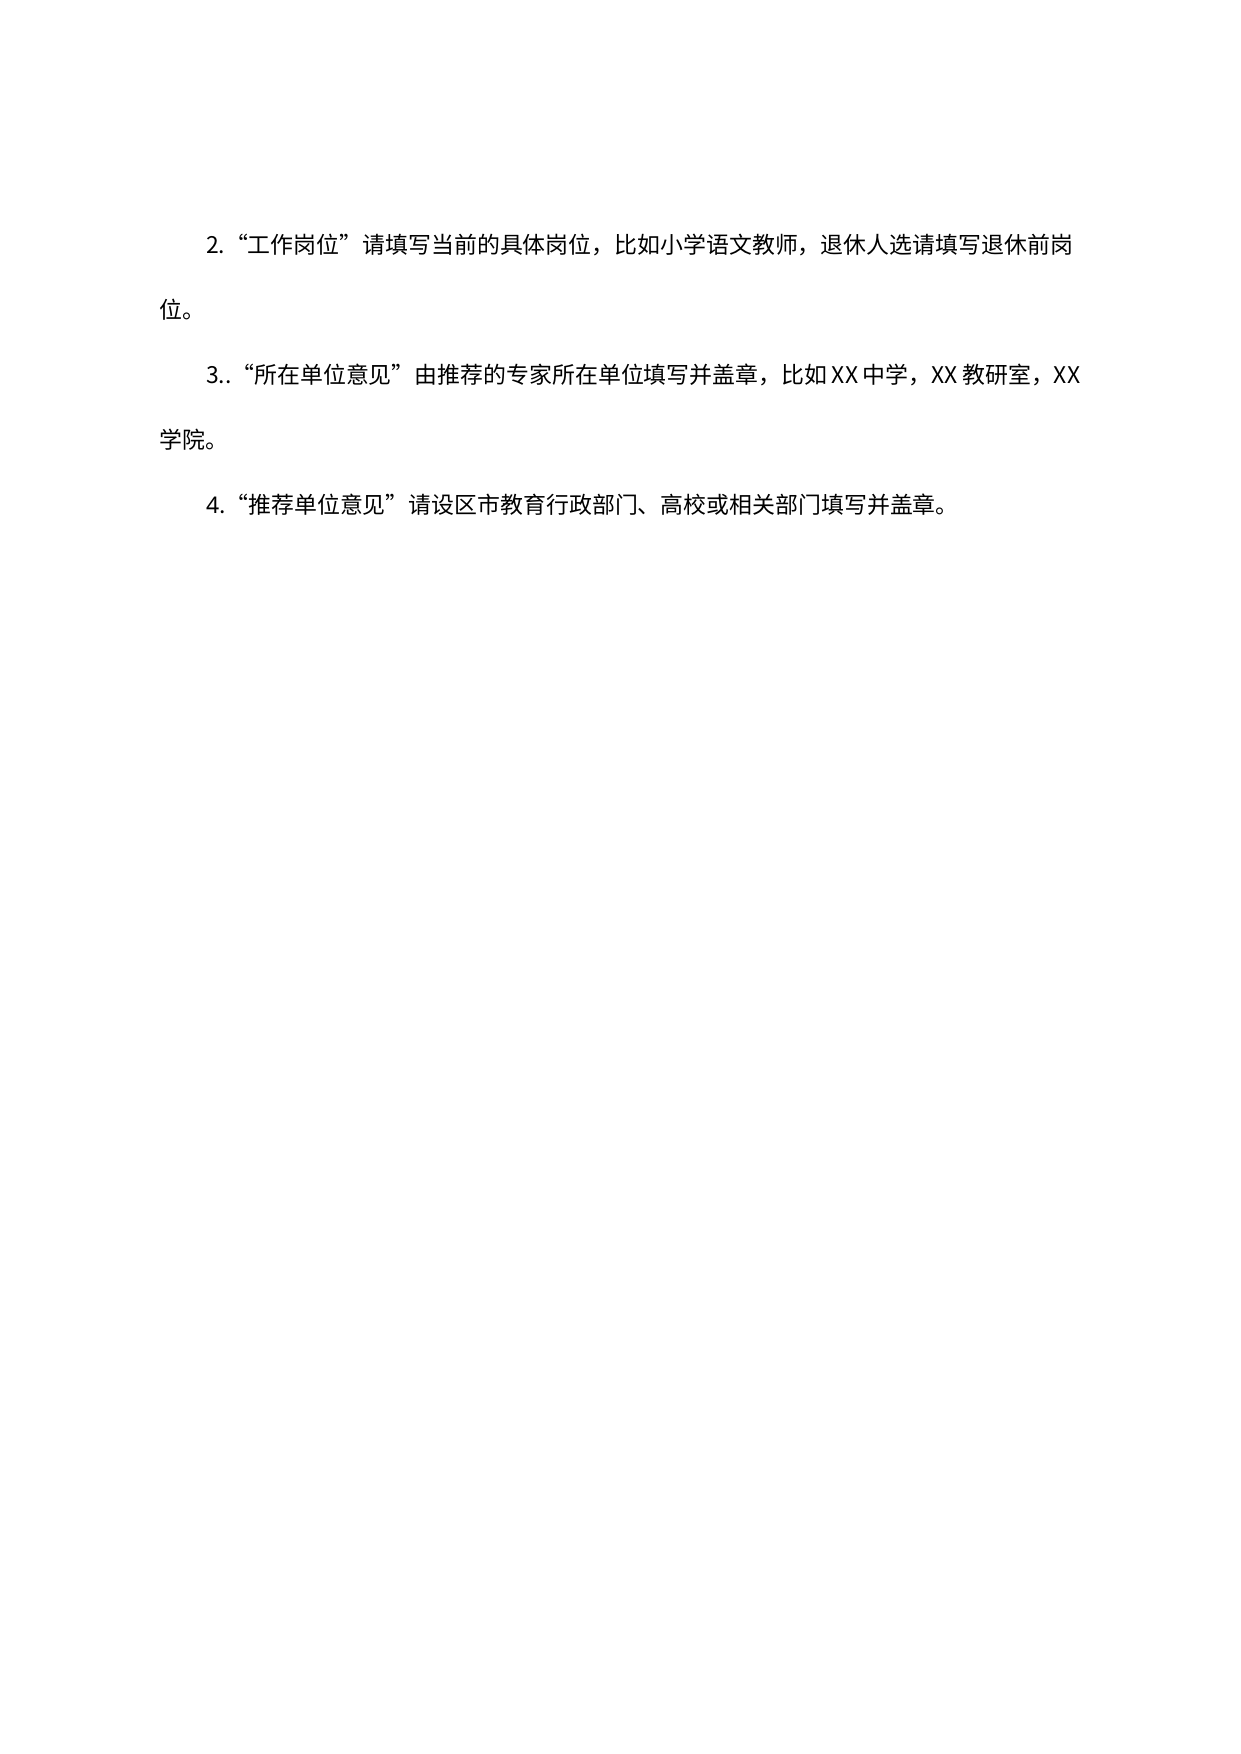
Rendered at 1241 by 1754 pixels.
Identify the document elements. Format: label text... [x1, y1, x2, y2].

text 2.“工作岗位”请填写当前的具体岗位，比如小学语文教师，退休人选请填写退休前岗位。 [159, 211, 1081, 341]
text 3..“所在单位意见”由推荐的专家所在单位填写并盖章，比如XX中学，XX教研室，XX学院。 [159, 341, 1081, 471]
text 4.“推荐单位意见”请设区市教育行政部门、高校或相关部门填写并盖章。 [159, 471, 1081, 536]
